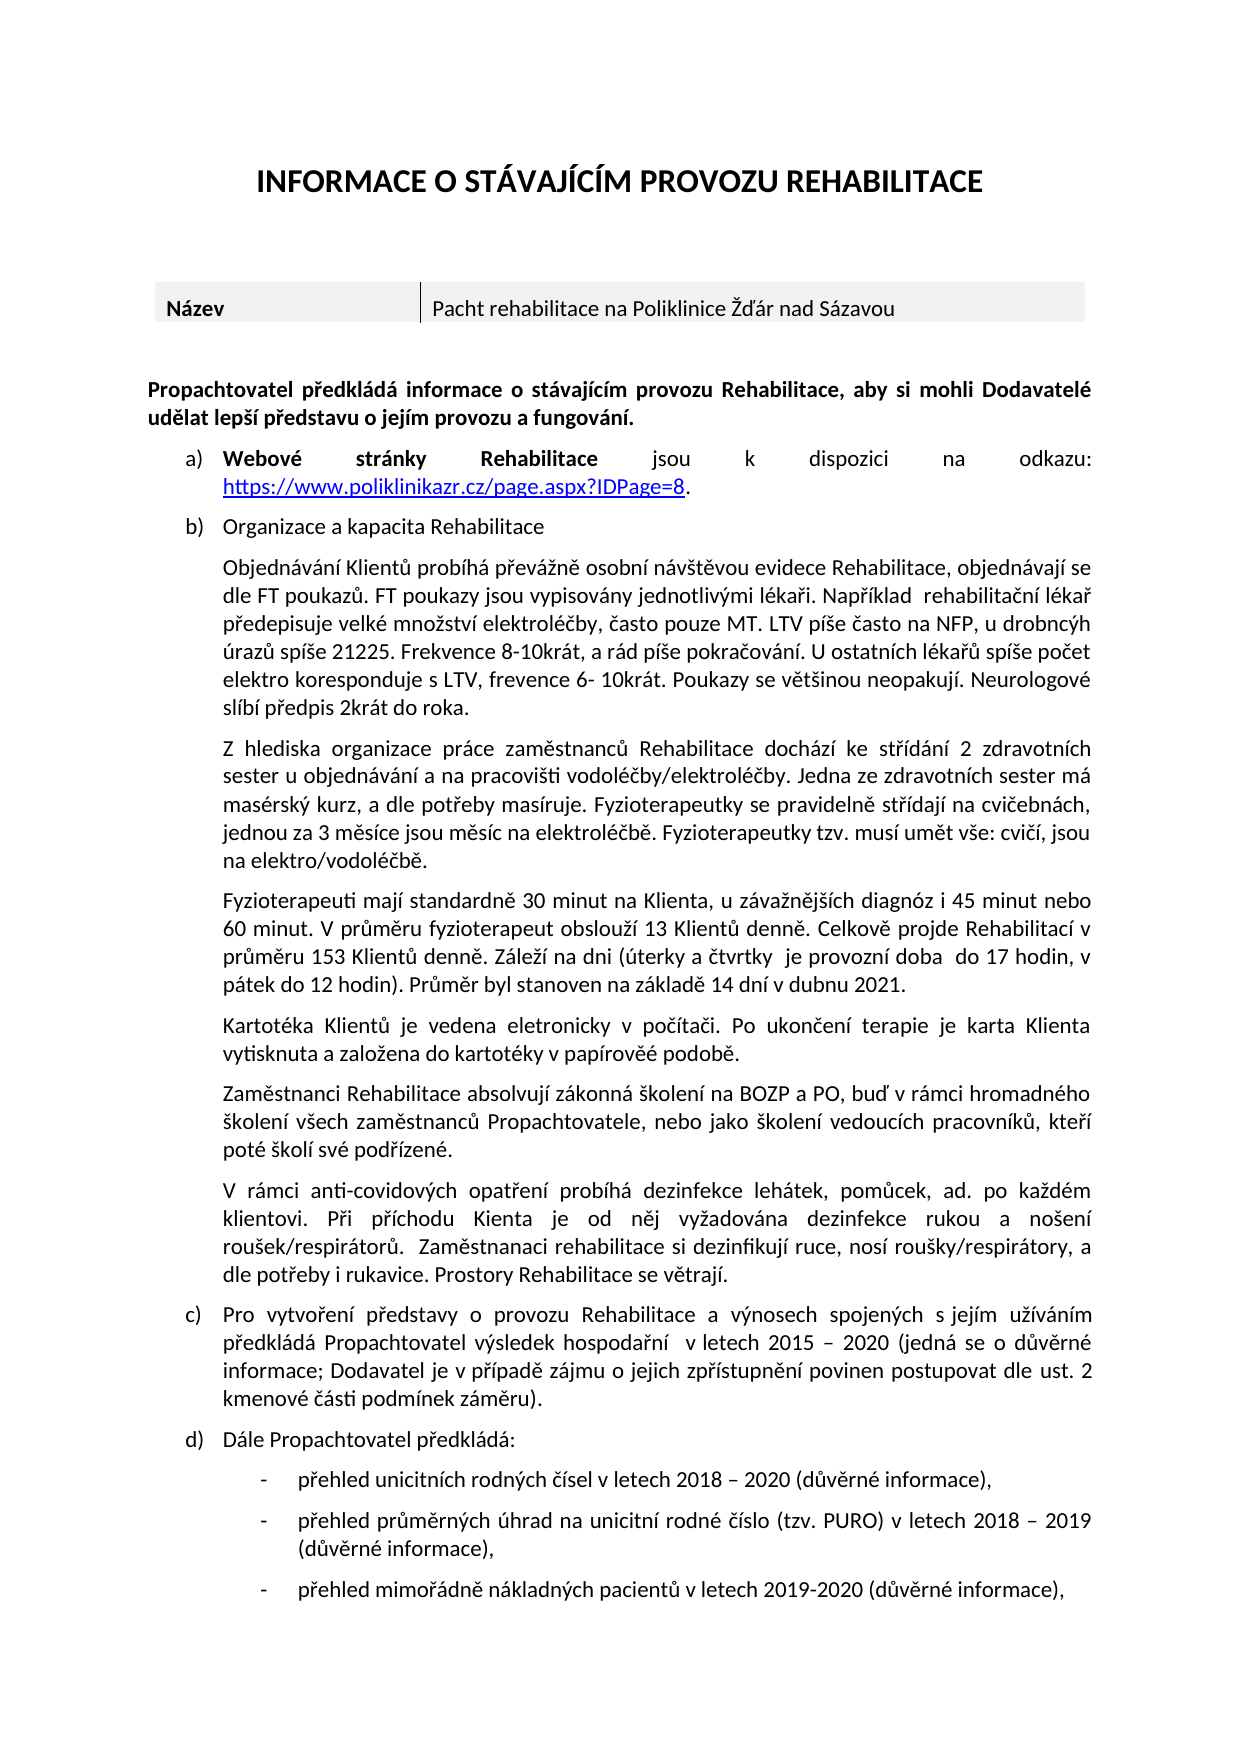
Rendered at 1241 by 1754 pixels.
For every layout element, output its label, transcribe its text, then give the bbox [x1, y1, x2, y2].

subtitle Webové stránky Rehabilitace jsou k dispozici na odkazu: https://www.poliklinikazr.cz/page.aspx?IDPage=8. [185, 444, 1093, 500]
list Dále Propachtovatel předkládá: [185, 1425, 1093, 1453]
title informace o stávajícím provozu rehabilitace [148, 160, 1093, 201]
subtitle Fyzioterapeuti mají standardně 30 minut na Klienta, u závažnějších diagnóz i 45 minut nebo 60 minut. V průměru fyzioterapeut obslouží 13 Klientů denně. Celkově projde Rehabilitací v průměru 153 Klientů denně. Záleží na dni (úterky a čtvrtky je provozní doba do 17 hodin, v pátek do 12 hodin). Průměr byl stanoven na základě 14 dní v dubnu 2021. [223, 886, 1093, 998]
subtitle Propachtovatel předkládá informace o stávajícím provozu Rehabilitace, aby si mohli Dodavatelé udělat lepší představu o jejím provozu a fungování. [148, 375, 1093, 431]
subtitle Z hlediska organizace práce zaměstnanců Rehabilitace dochází ke střídání 2 zdravotních sester u objednávání a na pracovišti vodoléčby/elektroléčby. Jedna ze zdravotních sester má masérský kurz, a dle potřeby masíruje. Fyzioterapeutky se pravidelně střídají na cvičebnách, jednou za 3 měsíce jsou měsíc na elektroléčbě. Fyzioterapeutky tzv. musí umět vše: cvičí, jsou na elektro/vodoléčbě. [223, 734, 1093, 874]
list přehled průměrných úhrad na unicitní rodné číslo (tzv. PURO) v letech 2018 – 2019 (důvěrné informace), [260, 1506, 1093, 1562]
subtitle Zaměstnanci Rehabilitace absolvují zákonná školení na BOZP a PO, buď v rámci hromadného školení všech zaměstnanců Propachtovatele, nebo jako školení vedoucích pracovníků, kteří poté školí své podřízené. [223, 1079, 1093, 1163]
list Pro vytvoření představy o provozu Rehabilitace a výnosech spojených s jejím užíváním předkládá Propachtovatel výsledek hospodařní v letech 2015 – 2020 (jedná se o důvěrné informace; Dodavatel je v případě zájmu o jejich zpřístupnění povinen postupovat dle ust. 2 kmenové části podmínek záměru). [185, 1301, 1093, 1413]
table_header Název [155, 282, 420, 322]
subtitle Kartotéka Klientů je vedena eletronicky v počítači. Po ukončení terapie je karta Klienta vytisknuta a založena do kartotéky v papírověé podobě. [223, 1011, 1093, 1067]
list přehled mimořádně nákladných pacientů v letech 2019-2020 (důvěrné informace), [260, 1575, 1093, 1603]
list Organizace a kapacita Rehabilitace [185, 512, 1093, 541]
subtitle Objednávání Klientů probíhá převážně osobní návštěvou evidece Rehabilitace, objednávají se dle FT poukazů. FT poukazy jsou vypisovány jednotlivými lékaři. Například rehabilitační lékař předepisuje velké množství elektroléčby, často pouze MT. LTV píše často na NFP, u drobncýh úrazů spíše 21225. Frekvence 8-10krát, a rád píše pokračování. U ostatních lékařů spíše počet elektro koresponduje s LTV, frevence 6- 10krát. Poukazy se většinou neopakují. Neurologové slíbí předpis 2krát do roka. [223, 553, 1093, 721]
list přehled unicitních rodných čísel v letech 2018 – 2020 (důvěrné informace), [260, 1466, 1093, 1494]
subtitle V rámci anti-covidových opatření probíhá dezinfekce lehátek, pomůcek, ad. po každém klientovi. Při příchodu Kienta je od něj vyžadována dezinfekce rukou a nošení roušek/respirátorů. Zaměstnanaci rehabilitace si dezinfikují ruce, nosí roušky/respirátory, a dle potřeby i rukavice. Prostory Rehabilitace se větrají. [223, 1176, 1093, 1288]
table_header [421, 282, 1085, 322]
